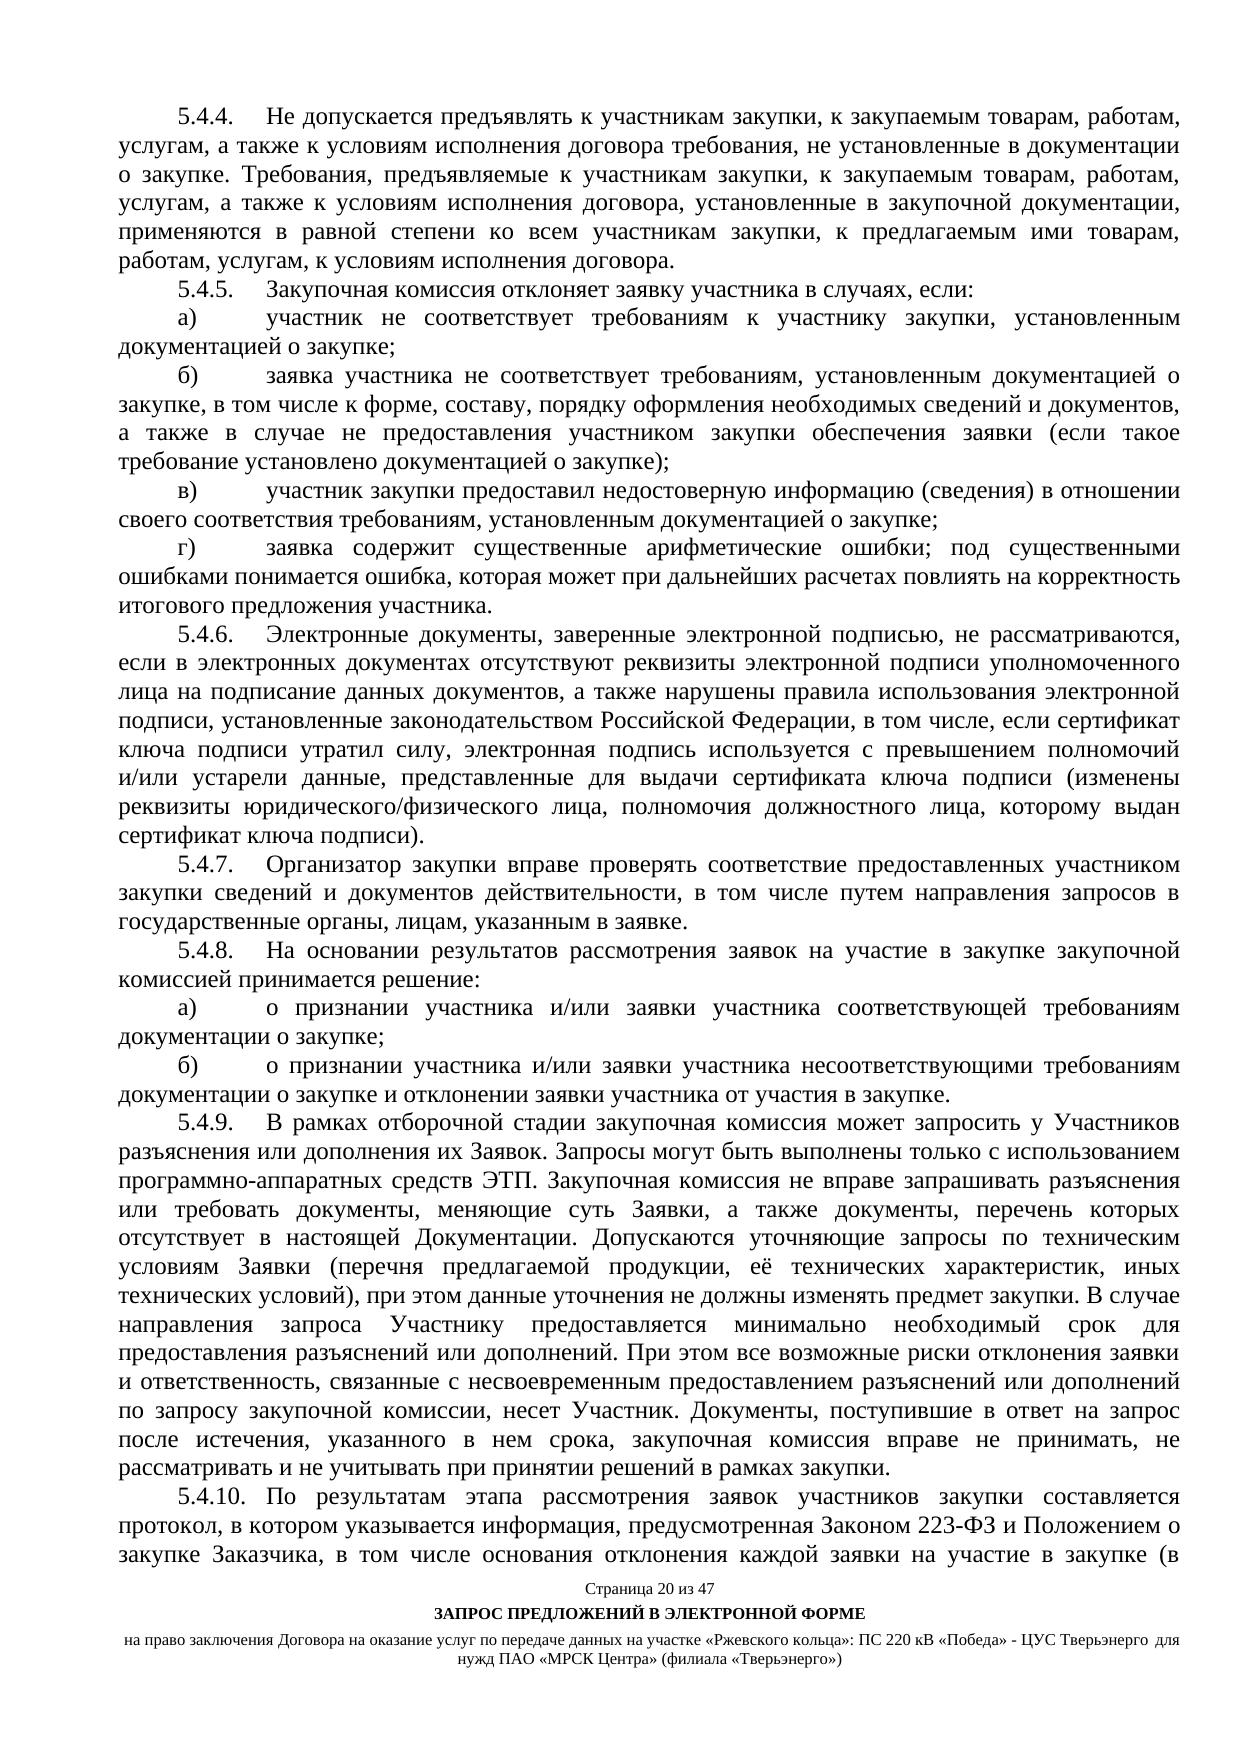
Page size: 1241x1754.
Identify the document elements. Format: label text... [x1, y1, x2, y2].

subtitle На основании результатов рассмотрения заявок на участие в закупке закупочной комиссией принимается решение: [118, 935, 1181, 992]
subtitle Закупочная комиссия отклоняет заявку участника в случаях, если: [118, 274, 1181, 302]
list заявка содержит существенные арифметические ошибки; под существенными ошибками понимается ошибка, которая может при дальнейших расчетах повлиять на корректность итогового предложения участника. [118, 532, 1181, 619]
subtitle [118, 1481, 1181, 1567]
list участник закупки предоставил недостоверную информацию (сведения) в отношении своего соответствия требованиям, установленным документацией о закупке; [118, 475, 1181, 532]
list участник не соответствует требованиям к участнику закупки, установленным документацией о закупке; [118, 302, 1181, 360]
subtitle Электронные документы, заверенные электронной подписью, не рассматриваются, если в электронных документах отсутствуют реквизиты электронной подписи уполномоченного лица на подписание данных документов, а также нарушены правила использования электронной подписи, установленные законодательством Российской Федерации, в том числе, если сертификат ключа подписи утратил силу, электронная подпись используется с превышением полномочий и/или устарели данные, представленные для выдачи сертификата ключа подписи (изменены реквизиты юридического/физического лица, полномочия должностного лица, которому выдан сертификат ключа подписи). [118, 619, 1181, 849]
subtitle Не допускается предъявлять к участникам закупки, к закупаемым товарам, работам, услугам, а также к условиям исполнения договора требования, не установленные в документации о закупке. Требования, предъявляемые к участникам закупки, к закупаемым товарам, работам, услугам, а также к условиям исполнения договора, установленные в закупочной документации, применяются в равной степени ко всем участникам закупки, к предлагаемым ими товарам, работам, услугам, к условиям исполнения договора. [118, 101, 1181, 274]
subtitle о признании участника и/или заявки участника несоответствующими требованиям документации о закупке и отклонении заявки участника от участия в закупке. [118, 1050, 1181, 1107]
subtitle В рамках отборочной стадии закупочная комиссия может запросить у Участников разъяснения или дополнения их Заявок. Запросы могут быть выполнены только с использованием программно-аппаратных средств ЭТП. Закупочная комиссия не вправе запрашивать разъяснения или требовать документы, меняющие суть Заявки, а также документы, перечень которых отсутствует в настоящей Документации. Допускаются уточняющие запросы по техническим условиям Заявки (перечня предлагаемой продукции, её технических характеристик, иных технических условий), при этом данные уточнения не должны изменять предмет закупки. В случае направления запроса Участнику предоставляется минимально необходимый срок для предоставления разъяснений или дополнений. При этом все возможные риски отклонения заявки и ответственность, связанные с несвоевременным предоставлением разъяснений или дополнений по запросу закупочной комиссии, несет Участник. Документы, поступившие в ответ на запрос после истечения, указанного в нем срока, закупочная комиссия вправе не принимать, не рассматривать и не учитывать при принятии решений в рамках закупки. [118, 1107, 1181, 1481]
subtitle Организатор закупки вправе проверять соответствие предоставленных участником закупки сведений и документов действительности, в том числе путем направления запросов в государственные органы, лицам, указанным в заявке. [118, 849, 1181, 935]
list заявка участника не соответствует требованиям, установленным документацией о закупке, в том числе к форме, составу, порядку оформления необходимых сведений и документов, а также в случае не предоставления участником закупки обеспечения заявки (если такое требование установлено документацией о закупке); [118, 360, 1181, 475]
subtitle о признании участника и/или заявки участника соответствующей требованиям документации о закупке; [118, 992, 1181, 1050]
